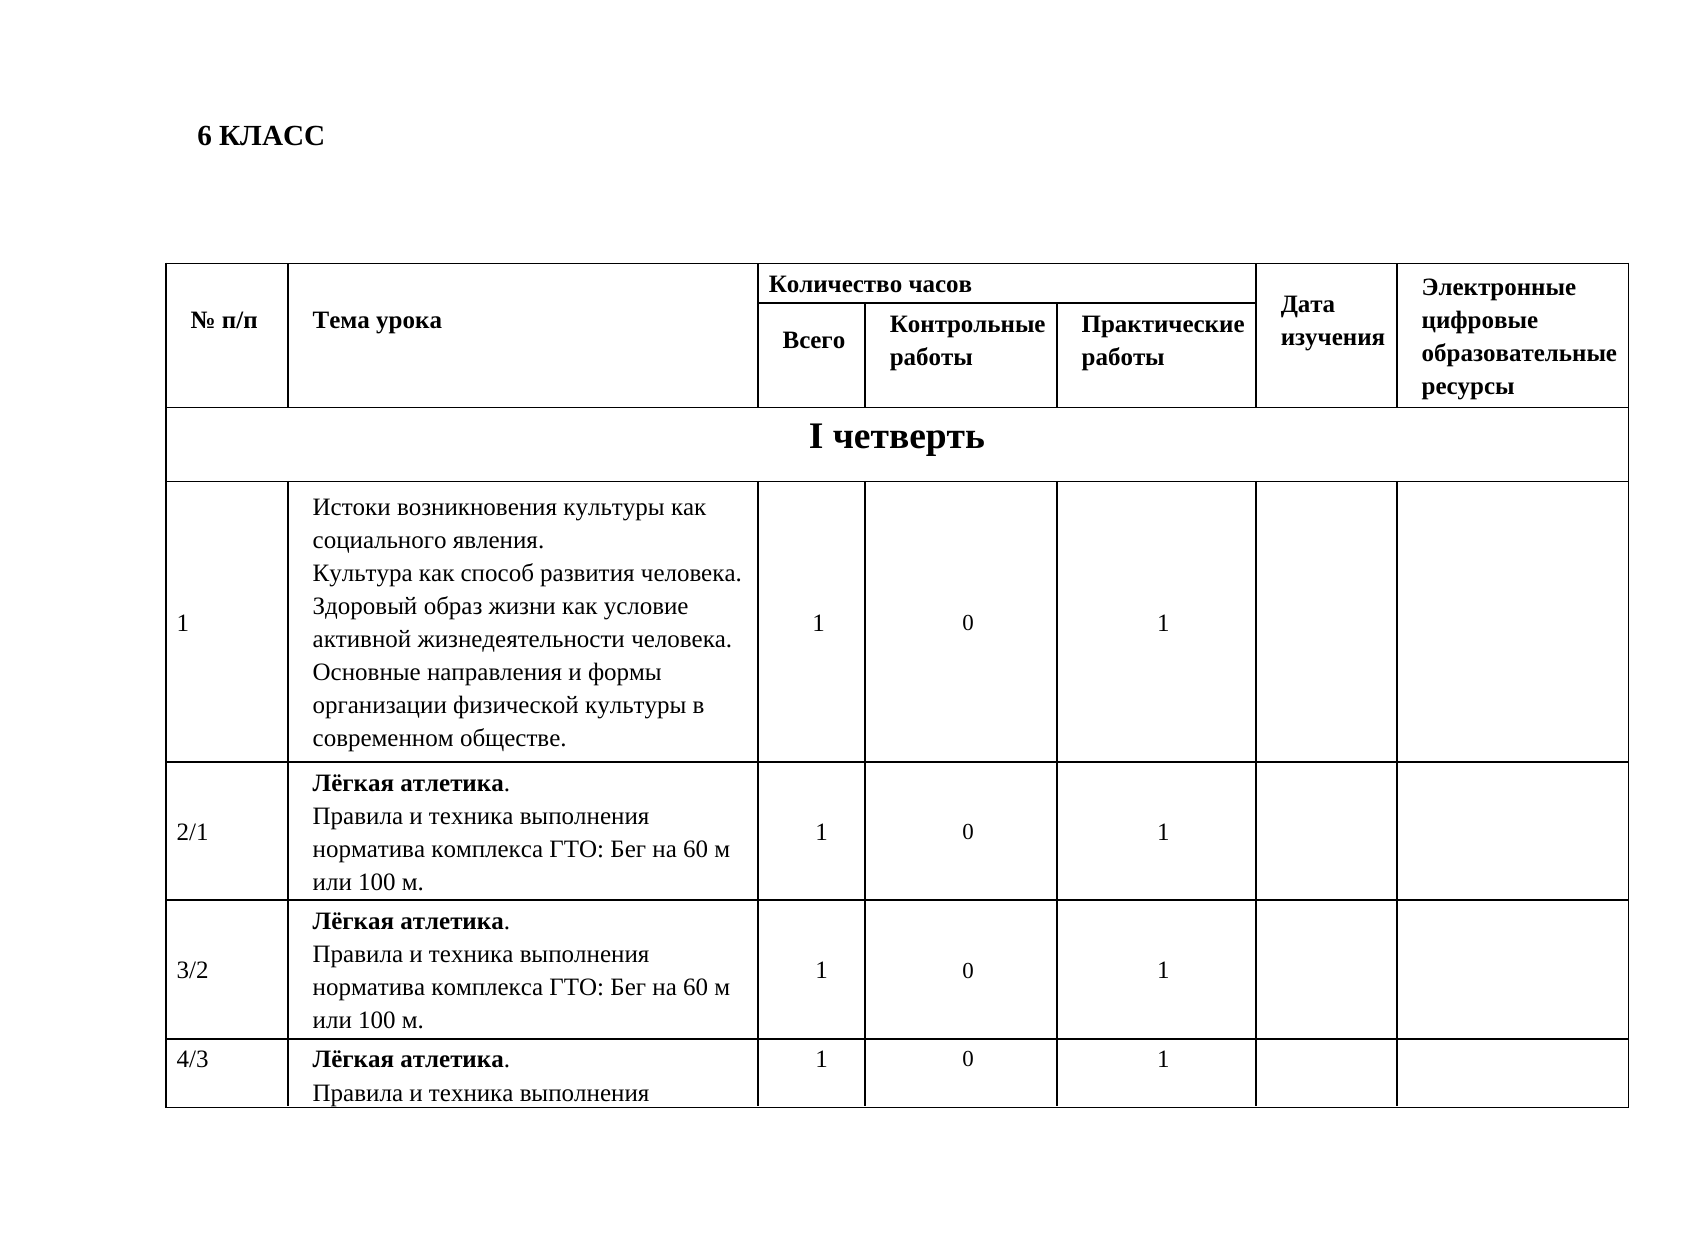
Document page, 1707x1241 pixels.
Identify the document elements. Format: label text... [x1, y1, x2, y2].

table_cell Лёгкая атлетика. Правила и техника выполнения норматива комплекса ГТО: Бег на 60 м или 100 м. [289, 901, 757, 1038]
table_cell 4/3 [167, 1040, 287, 1106]
table_cell [1398, 763, 1628, 899]
table_header Количество часов [759, 264, 1255, 302]
table_cell Истоки возникновения культуры как социального явления. Культура как способ развития человека. Здоровый образ жизни как условие активной жизнедеятельности человека. Основные направления и формы организации физической культуры в современном обществе. [289, 482, 757, 761]
table_cell 1 [759, 482, 864, 761]
table_cell 0 [866, 901, 1056, 1038]
table_cell [1257, 763, 1396, 899]
table_cell Лёгкая атлетика. Правила и техника выполнения норматива комплекса ГТО: Бег на 60 м или 100 м. [289, 763, 757, 899]
table_cell 1 [1058, 482, 1255, 761]
table_cell 0 [866, 482, 1056, 761]
table_header Дата изучения [1257, 264, 1396, 407]
table_cell 2/1 [167, 763, 287, 899]
table_cell Контрольные работы [866, 304, 1056, 407]
table_cell 1 [1058, 901, 1255, 1038]
table_cell [1398, 482, 1628, 761]
table_cell I четверть [167, 408, 1628, 481]
table_cell 3/2 [167, 901, 287, 1038]
table_cell 1 [1058, 1040, 1255, 1106]
table_header Электронные цифровые образовательные ресурсы [1398, 264, 1628, 407]
table_cell 0 [866, 763, 1056, 899]
table_cell 0 [866, 1040, 1056, 1106]
text 6 КЛАСС [190, 118, 1618, 152]
table_cell Практические работы [1058, 304, 1255, 407]
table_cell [289, 1040, 757, 1106]
table_cell Всего [759, 304, 864, 407]
table_header Тема урока [289, 264, 757, 407]
table_cell 1 [759, 901, 864, 1038]
table_cell [1257, 1040, 1396, 1106]
table_header № п/п [167, 264, 287, 407]
table_cell [1398, 1040, 1628, 1106]
table_cell 1 [167, 482, 287, 761]
table_cell [1257, 901, 1396, 1038]
table_cell [1257, 482, 1396, 761]
table_cell 1 [759, 763, 864, 899]
table_cell [1398, 901, 1628, 1038]
table_cell 1 [759, 1040, 864, 1106]
table_cell 1 [1058, 763, 1255, 899]
